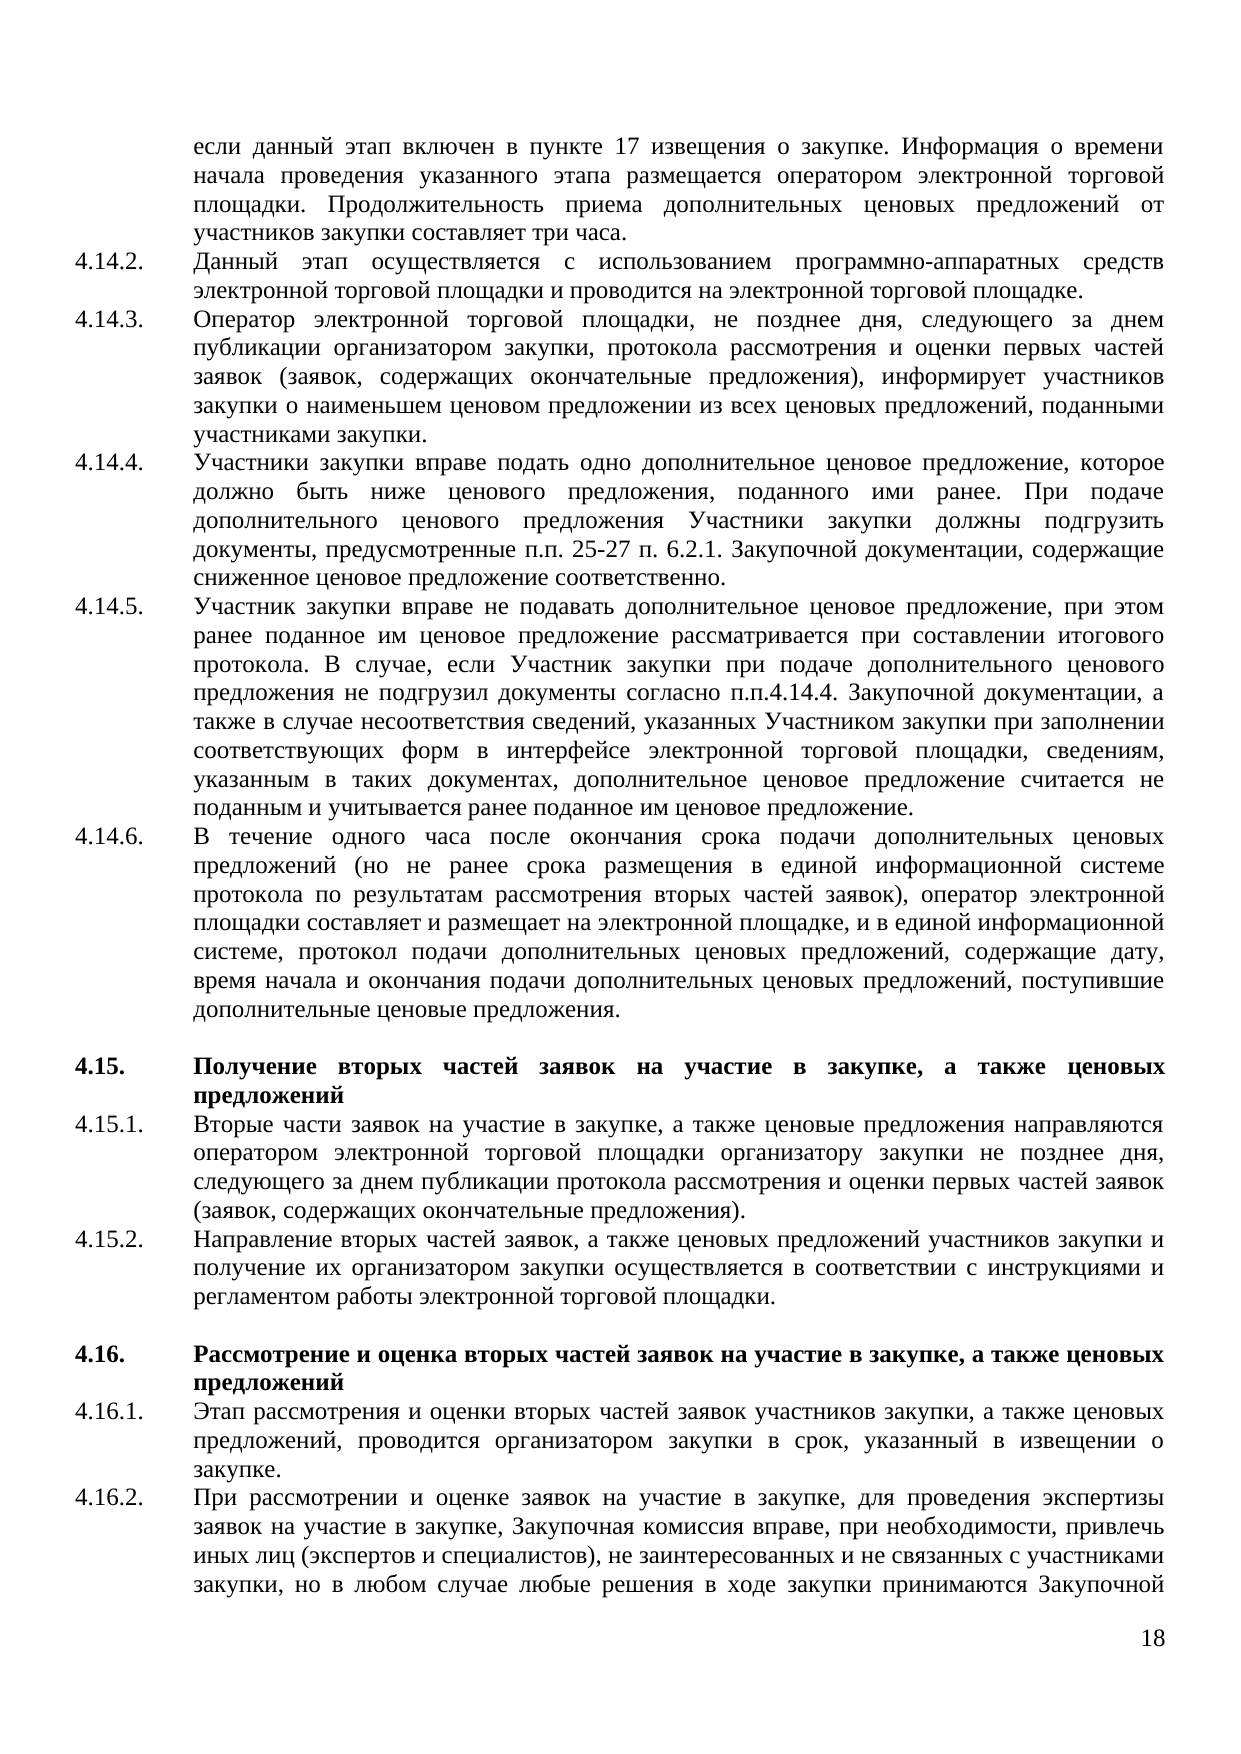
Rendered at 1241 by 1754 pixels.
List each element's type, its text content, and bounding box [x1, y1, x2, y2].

list Оператор электронной торговой площадки, не позднее дня, следующего за днем публикации организатором закупки, протокола рассмотрения и оценки первых частей заявок (заявок, содержащих окончательные предложения), информирует участников закупки о наименьшем ценовом предложении из всех ценовых предложений, поданными участниками закупки. [75, 304, 1165, 447]
list В течение одного часа после окончания срока подачи дополнительных ценовых предложений (но не ранее срока размещения в единой информационной системе протокола по результатам рассмотрения вторых частей заявок), оператор электронной площадки составляет и размещает на электронной площадке, и в единой информационной системе, протокол подачи дополнительных ценовых предложений, содержащие дату, время начала и окончания подачи дополнительных ценовых предложений, поступившие дополнительные ценовые предложения. [75, 821, 1165, 1022]
list Направление вторых частей заявок, а также ценовых предложений участников закупки и получение их организатором закупки осуществляется в соответствии с инструкциями и регламентом работы электронной торговой площадки. [75, 1224, 1165, 1310]
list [75, 131, 1165, 246]
list Данный этап осуществляется с использованием программно-аппаратных средств электронной торговой площадки и проводится на электронной торговой площадке. [75, 246, 1165, 304]
list Этап рассмотрения и оценки вторых частей заявок участников закупки, а также ценовых предложений, проводится организатором закупки в срок, указанный в извещении о закупке. [75, 1396, 1165, 1482]
list Вторые части заявок на участие в закупке, а также ценовые предложения направляются оператором электронной торговой площадки организатору закупки не позднее дня, следующего за днем публикации протокола рассмотрения и оценки первых частей заявок (заявок, содержащих окончательные предложения). [75, 1109, 1165, 1224]
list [75, 1482, 1165, 1597]
list Участники закупки вправе подать одно дополнительное ценовое предложение, которое должно быть ниже ценового предложения, поданного ими ранее. При подаче дополнительного ценового предложения Участники закупки должны подгрузить документы, предусмотренные п.п. 25-27 п. 6.2.1. Закупочной документации, содержащие сниженное ценовое предложение соответственно. [75, 447, 1165, 591]
list Рассмотрение и оценка вторых частей заявок на участие в закупке, а также ценовых предложений [75, 1339, 1165, 1396]
list Участник закупки вправе не подавать дополнительное ценовое предложение, при этом ранее поданное им ценовое предложение рассматривается при составлении итогового протокола. В случае, если Участник закупки при подаче дополнительного ценового предложения не подгрузил документы согласно п.п.4.14.4. Закупочной документации, а также в случае несоответствия сведений, указанных Участником закупки при заполнении соответствующих форм в интерфейсе электронной торговой площадки, сведениям, указанным в таких документах, дополнительное ценовое предложение считается не поданным и учитывается ранее поданное им ценовое предложение. [75, 591, 1165, 821]
list Получение вторых частей заявок на участие в закупке, а также ценовых предложений [75, 1051, 1165, 1109]
